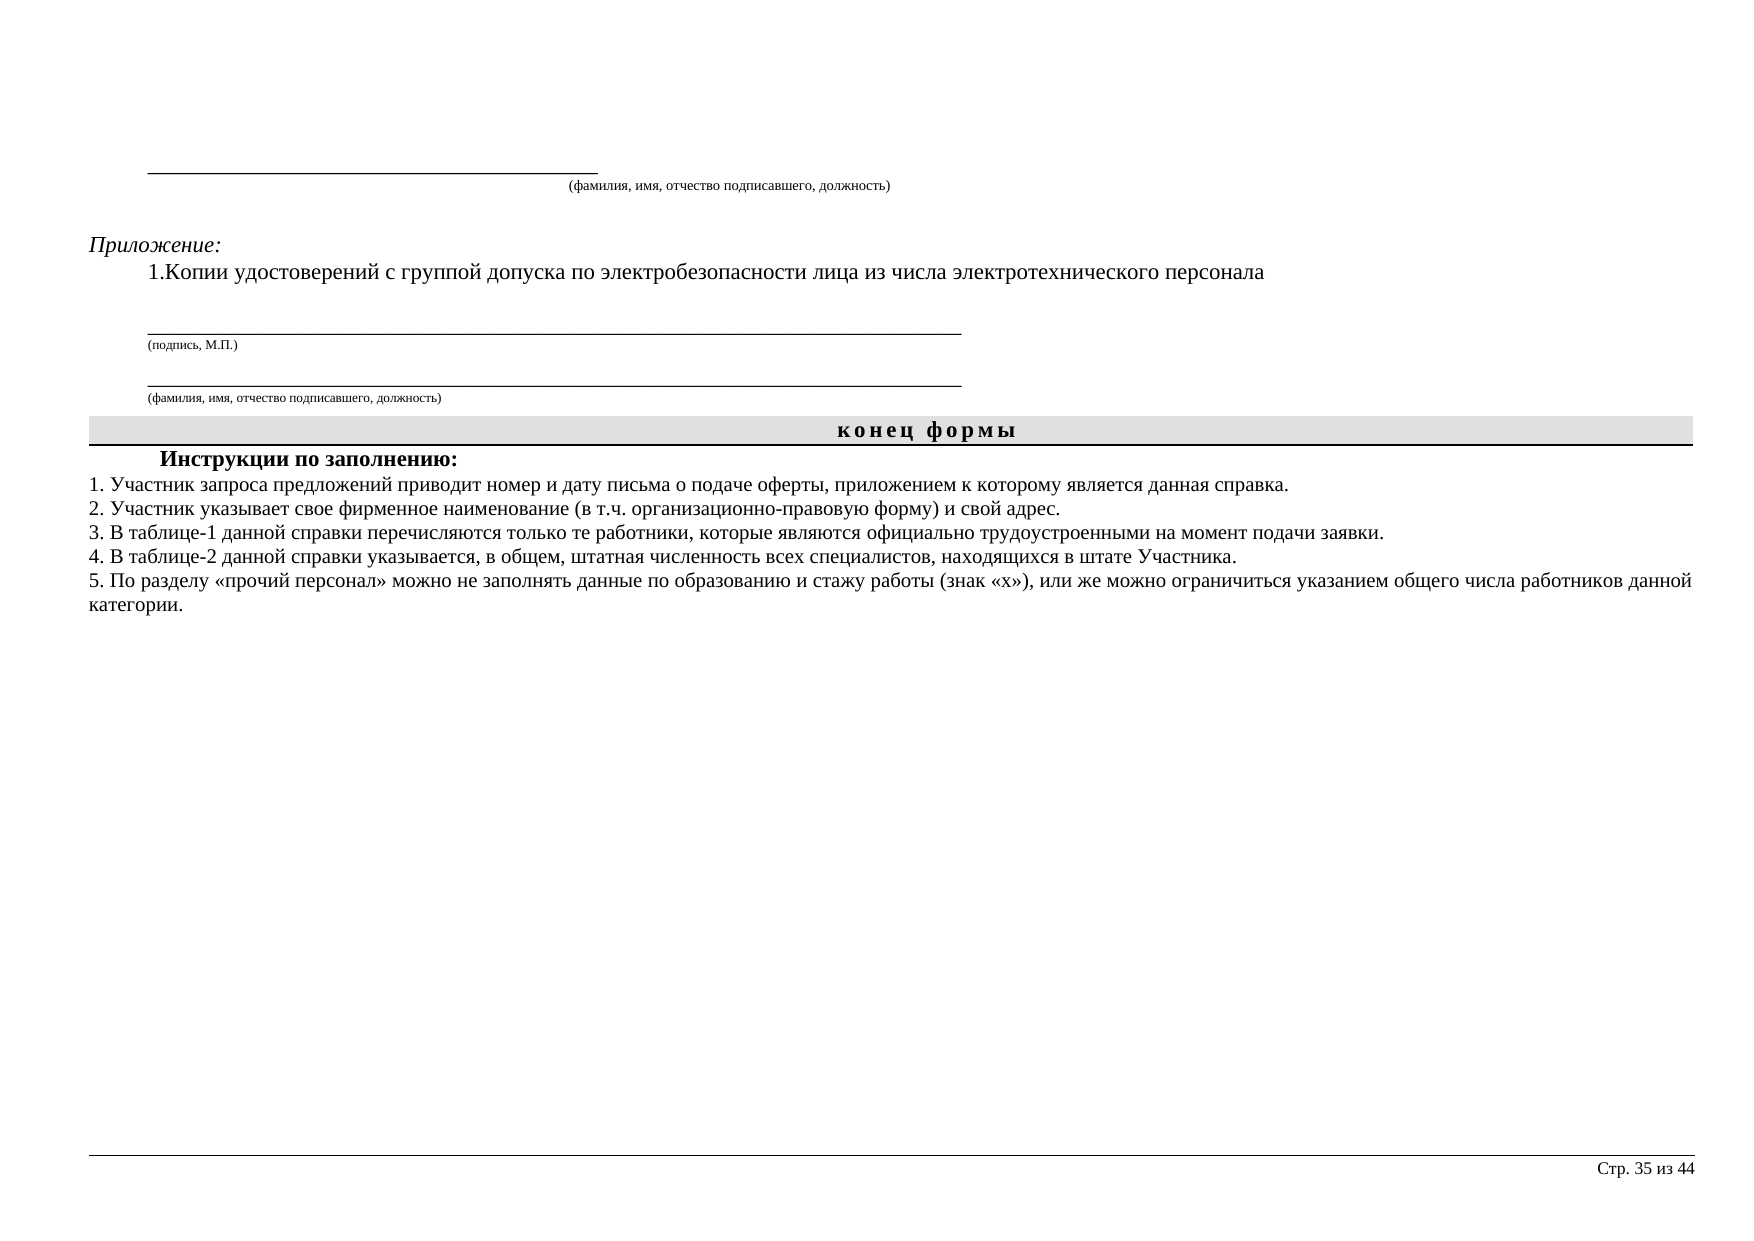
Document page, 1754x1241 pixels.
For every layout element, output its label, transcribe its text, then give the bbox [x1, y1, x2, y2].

text 4. В таблице-2 данной справки указывается, в общем, штатная численность всех специалистов, находящихся в штате Участника. [89, 544, 1695, 568]
text (фамилия, имя, отчество подписавшего, должность) [89, 390, 1311, 416]
text конец формы [89, 416, 1693, 444]
text (фамилия, имя, отчество подписавшего, должность) [89, 176, 1311, 205]
text Инструкции по заполнению: [89, 446, 1695, 472]
text _______________________________________________________________________ [89, 363, 1695, 390]
text 1.Копии удостоверений с группой допуска по электробезопасности лица из числа электротехнического персонала [89, 258, 1695, 284]
text Приложение: [89, 232, 1695, 258]
text 1. Участник запроса предложений приводит номер и дату письма о подаче оферты, приложением к которому является данная справка. [89, 472, 1695, 496]
text (подпись, М.П.) [89, 337, 1311, 363]
text 2. Участник указывает свое фирменное наименование (в т.ч. организационно-правовую форму) и свой адрес. [89, 496, 1695, 520]
text _______________________________________________________________________ [89, 311, 1695, 337]
text 3. В таблице-1 данной справки перечисляются только те работники, которые являются официально трудоустроенными на момент подачи заявки. [89, 520, 1695, 544]
text 5. По разделу «прочий персонал» можно не заполнять данные по образованию и стажу работы (знак «х»), или же можно ограничиться указанием общего числа работников данной категории. [89, 568, 1695, 616]
text ____________________________________ [89, 148, 1695, 176]
